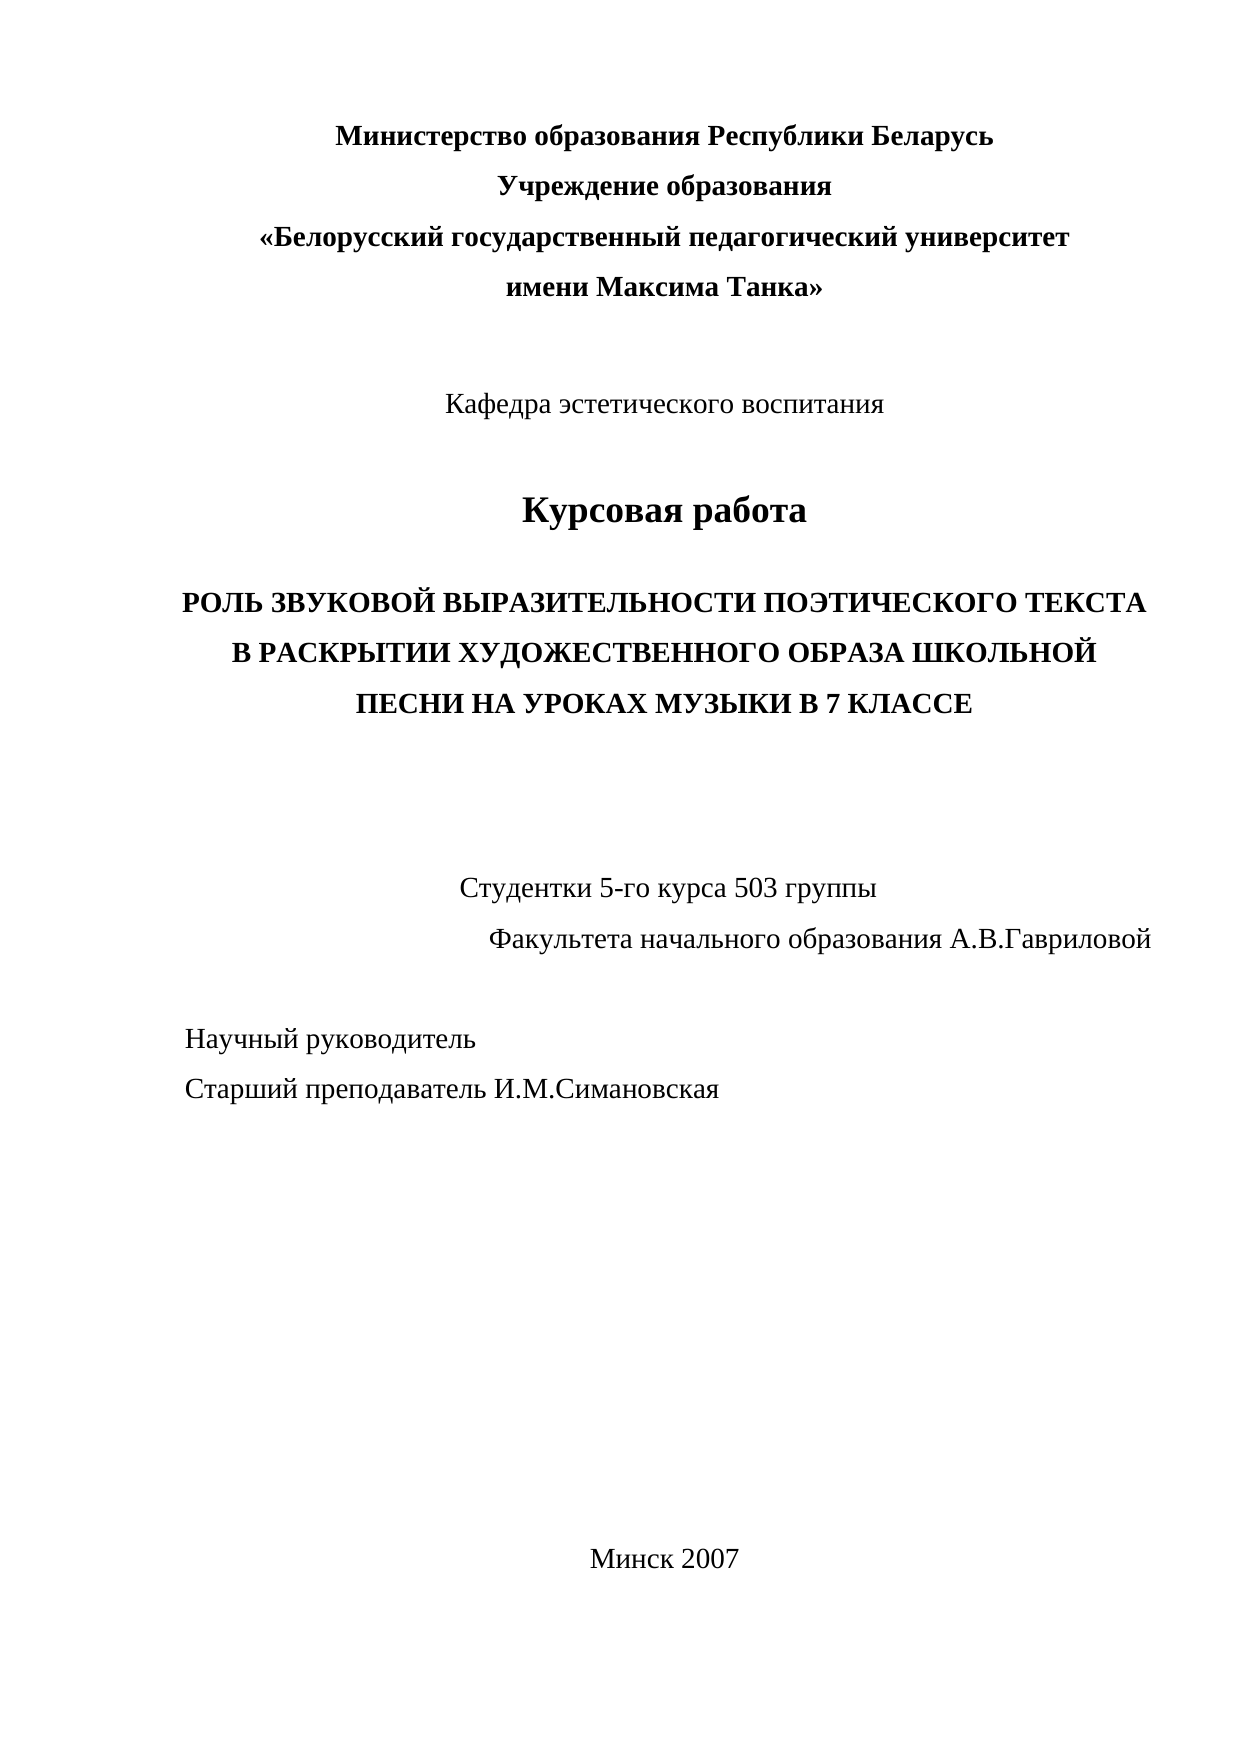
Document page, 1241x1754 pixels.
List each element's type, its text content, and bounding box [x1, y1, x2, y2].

text Факультета начального образования А.В.Гавриловой [177, 921, 1152, 954]
subtitle Курсовая работа [177, 487, 1152, 530]
text Кафедра эстетического воспитания [177, 386, 1152, 420]
title Министерство образования Республики Беларусь [177, 118, 1152, 152]
text имени Максима Танка» [177, 269, 1152, 303]
text Роль звуковой выразительности поэтического текста в раскрытии художественного образа школьной песни на уроках музыки в 7 классе [177, 585, 1152, 719]
subtitle Научный руководитель [177, 1021, 1152, 1055]
subtitle Студентки 5-го курса 503 группы [177, 870, 1152, 904]
text Минск 2007 [177, 1541, 1152, 1575]
text Учреждение образования [177, 168, 1152, 202]
subtitle Старший преподаватель И.М.Симановская [177, 1072, 1152, 1105]
text «Белорусский государственный педагогический университет [177, 219, 1152, 252]
